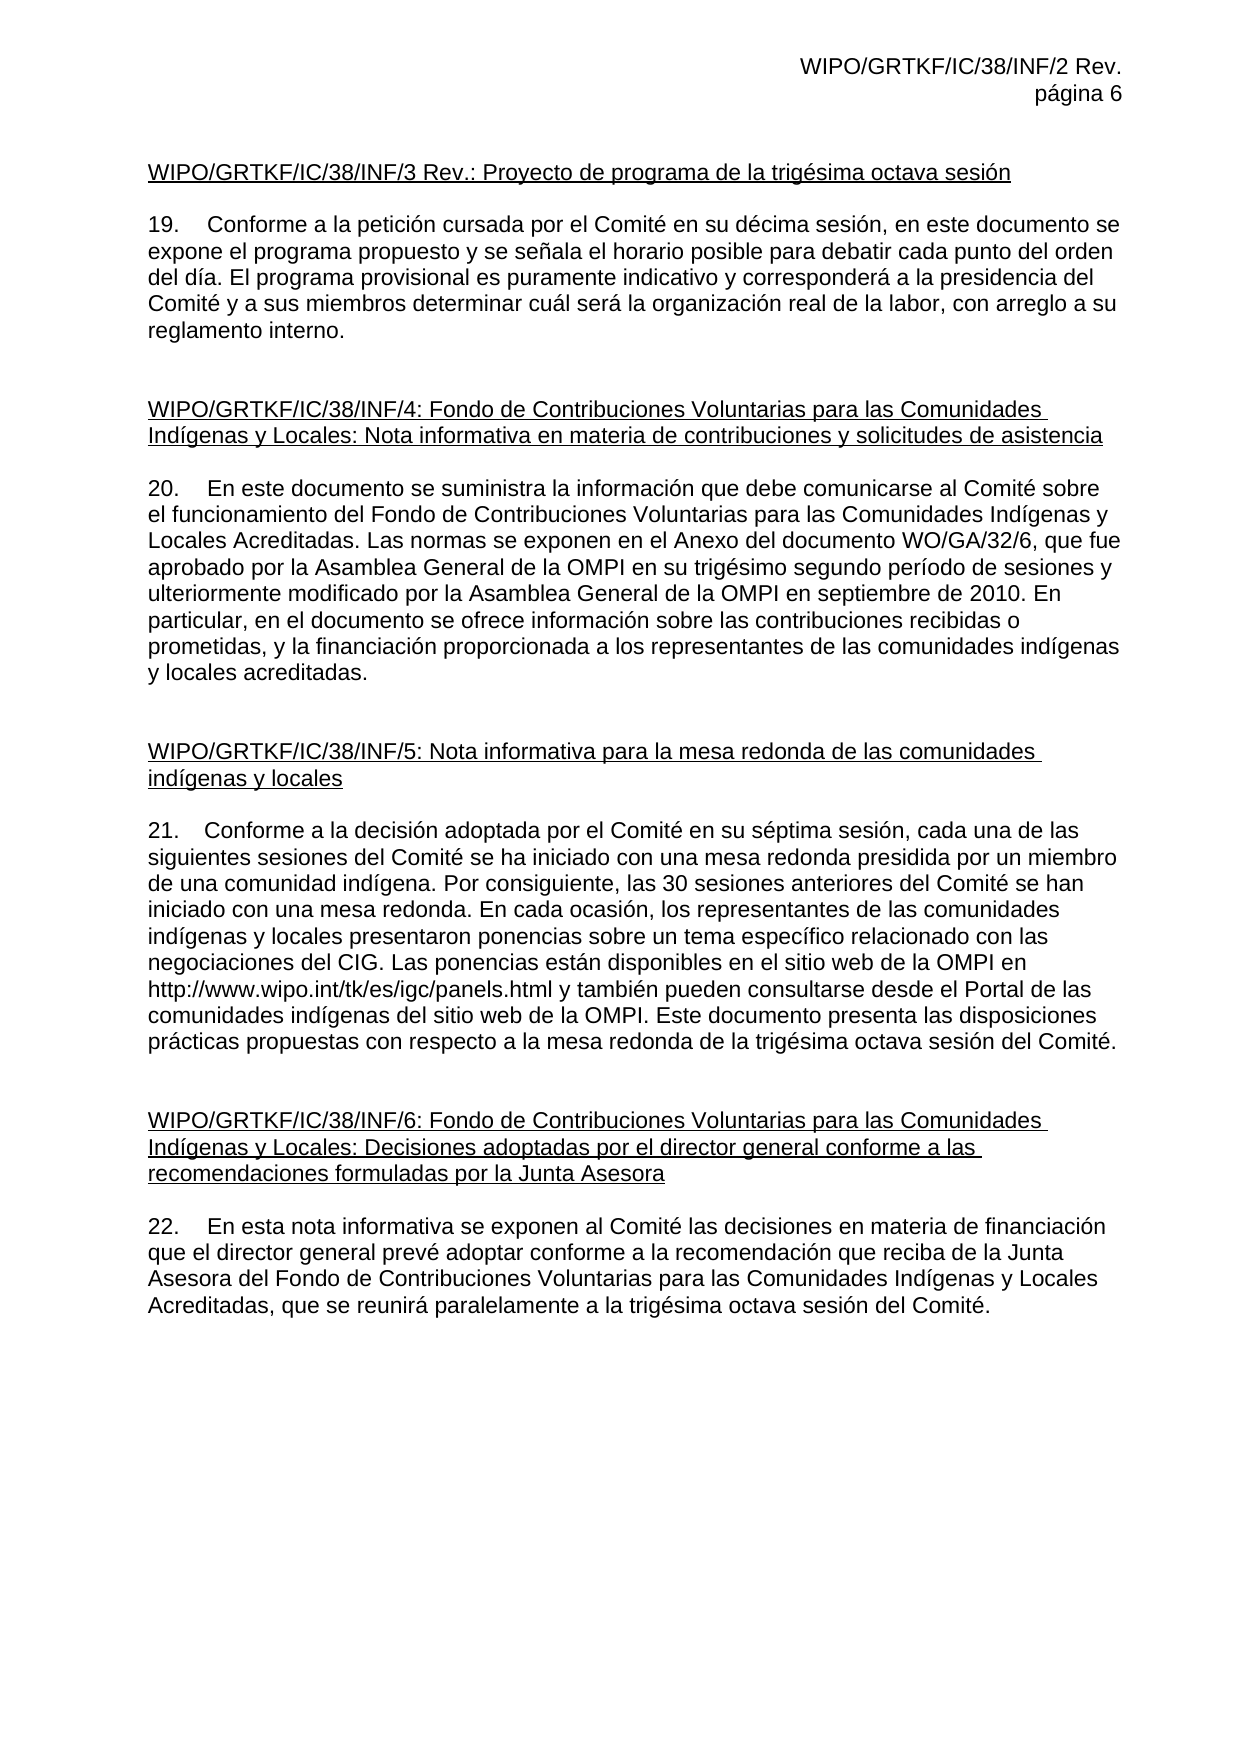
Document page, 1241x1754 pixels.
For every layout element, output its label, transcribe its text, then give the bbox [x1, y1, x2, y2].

text WIPO/GRTKF/IC/38/INF/6: Fondo de Contribuciones Voluntarias para las Comunidades Indígenas y Locales: Decisiones adoptadas por el director general conforme a las recomendaciones formuladas por la Junta Asesora [148, 1107, 1122, 1186]
text WIPO/GRTKF/IC/38/INF/5: Nota informativa para la mesa redonda de las comunidades indígenas y locales [148, 738, 1122, 791]
text Conforme a la petición cursada por el Comité en su décima sesión, en este documento se expone el programa propuesto y se señala el horario posible para debatir cada punto del orden del día. El programa provisional es puramente indicativo y corresponderá a la presidencia del Comité y a sus miembros determinar cuál será la organización real de la labor, con arreglo a su reglamento interno. [148, 211, 1122, 343]
text En este documento se suministra la información que debe comunicarse al Comité sobre el funcionamiento del Fondo de Contribuciones Voluntarias para las Comunidades Indígenas y Locales Acreditadas. Las normas se exponen en el Anexo del documento WO/GA/32/6, que fue aprobado por la Asamblea General de la OMPI en su trigésimo segundo período de sesiones y ulteriormente modificado por la Asamblea General de la OMPI en septiembre de 2010. En particular, en el documento se ofrece información sobre las contribuciones recibidas o prometidas, y la financiación proporcionada a los representantes de las comunidades indígenas y locales acreditadas. [148, 475, 1122, 686]
text WIPO/GRTKF/IC/38/INF/4: Fondo de Contribuciones Voluntarias para las Comunidades Indígenas y Locales: Nota informativa en materia de contribuciones y solicitudes de asistencia [148, 396, 1122, 448]
text En esta nota informativa se exponen al Comité las decisiones en materia de financiación que el director general prevé adoptar conforme a la recomendación que reciba de la Junta Asesora del Fondo de Contribuciones Voluntarias para las Comunidades Indígenas y Locales Acreditadas, que se reunirá paralelamente a la trigésima octava sesión del Comité. [148, 1213, 1122, 1318]
text Conforme a la decisión adoptada por el Comité en su séptima sesión, cada una de las siguientes sesiones del Comité se ha iniciado con una mesa redonda presidida por un miembro de una comunidad indígena. Por consiguiente, las 30 sesiones anteriores del Comité se han iniciado con una mesa redonda. En cada ocasión, los representantes de las comunidades indígenas y locales presentaron ponencias sobre un tema específico relacionado con las negociaciones del CIG. Las ponencias están disponibles en el sitio web de la OMPI en http://www.wipo.int/tk/es/igc/panels.html y también pueden consultarse desde el Portal de las comunidades indígenas del sitio web de la OMPI. Este documento presenta las disposiciones prácticas propuestas con respecto a la mesa redonda de la trigésima octava sesión del Comité. [148, 817, 1122, 1054]
text WIPO/GRTKF/IC/38/INF/3 Rev.: Proyecto de programa de la trigésima octava sesión [148, 158, 1122, 185]
